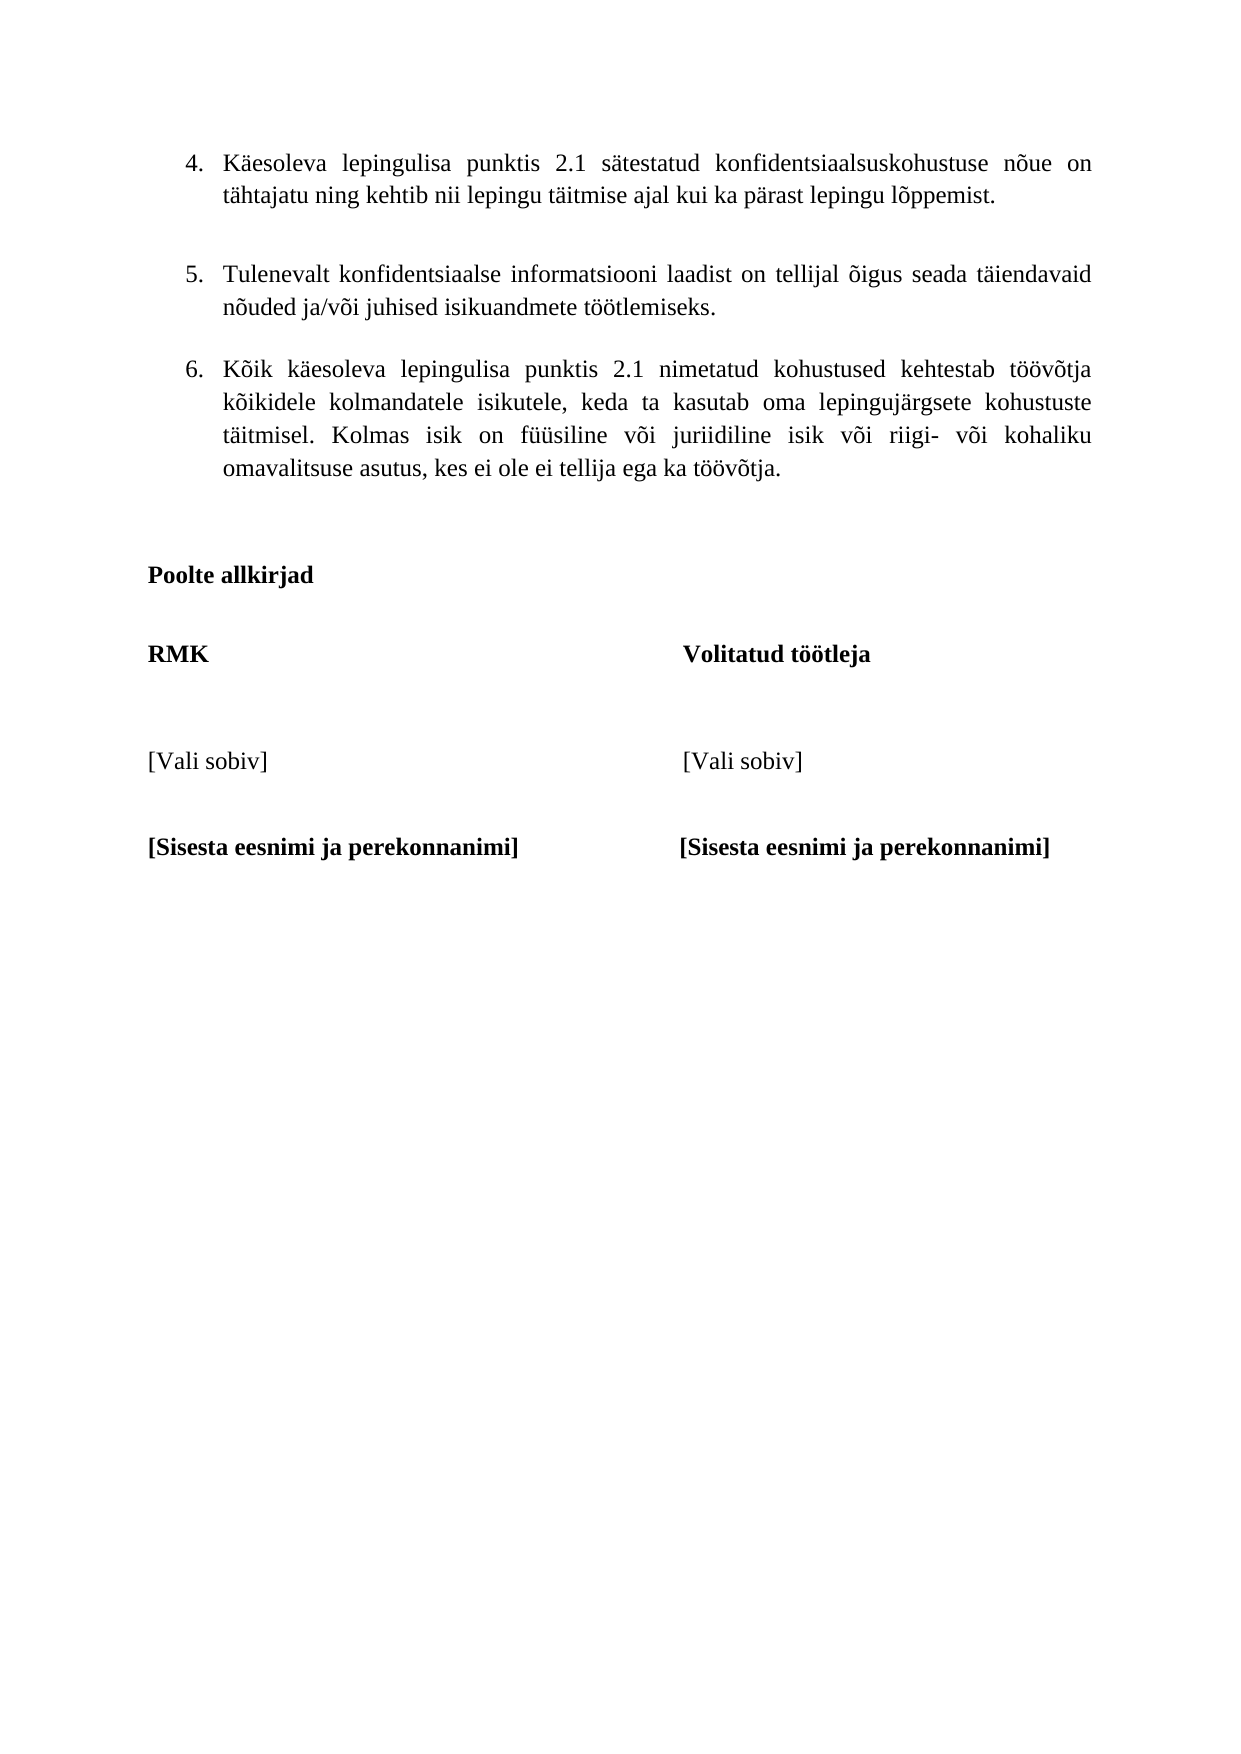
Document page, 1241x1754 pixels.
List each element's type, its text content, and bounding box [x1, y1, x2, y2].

list Tulenevalt konfidentsiaalse informatsiooni laadist on tellijal õigus seada täiendavaid nõuded ja/või juhised isikuandmete töötlemiseks. [185, 259, 1093, 321]
text RMK Volitatud töötleja [148, 639, 1093, 668]
list Kõik käesoleva lepingulisa punktis 2.1 nimetatud kohustused kehtestab töövõtja kõikidele kolmandatele isikutele, keda ta kasutab oma lepingujärgsete kohustuste täitmisel. Kolmas isik on füüsiline või juriidiline isik või riigi- või kohaliku omavalitsuse asutus, kes ei ole ei tellija ega ka töövõtja. [185, 354, 1093, 482]
text Poolte allkirjad [148, 560, 1093, 589]
list Käesoleva lepingulisa punktis 2.1 sätestatud konfidentsiaalsuskohustuse nõue on tähtajatu ning kehtib nii lepingu täitmise ajal kui ka pärast lepingu lõppemist. [185, 148, 1093, 209]
